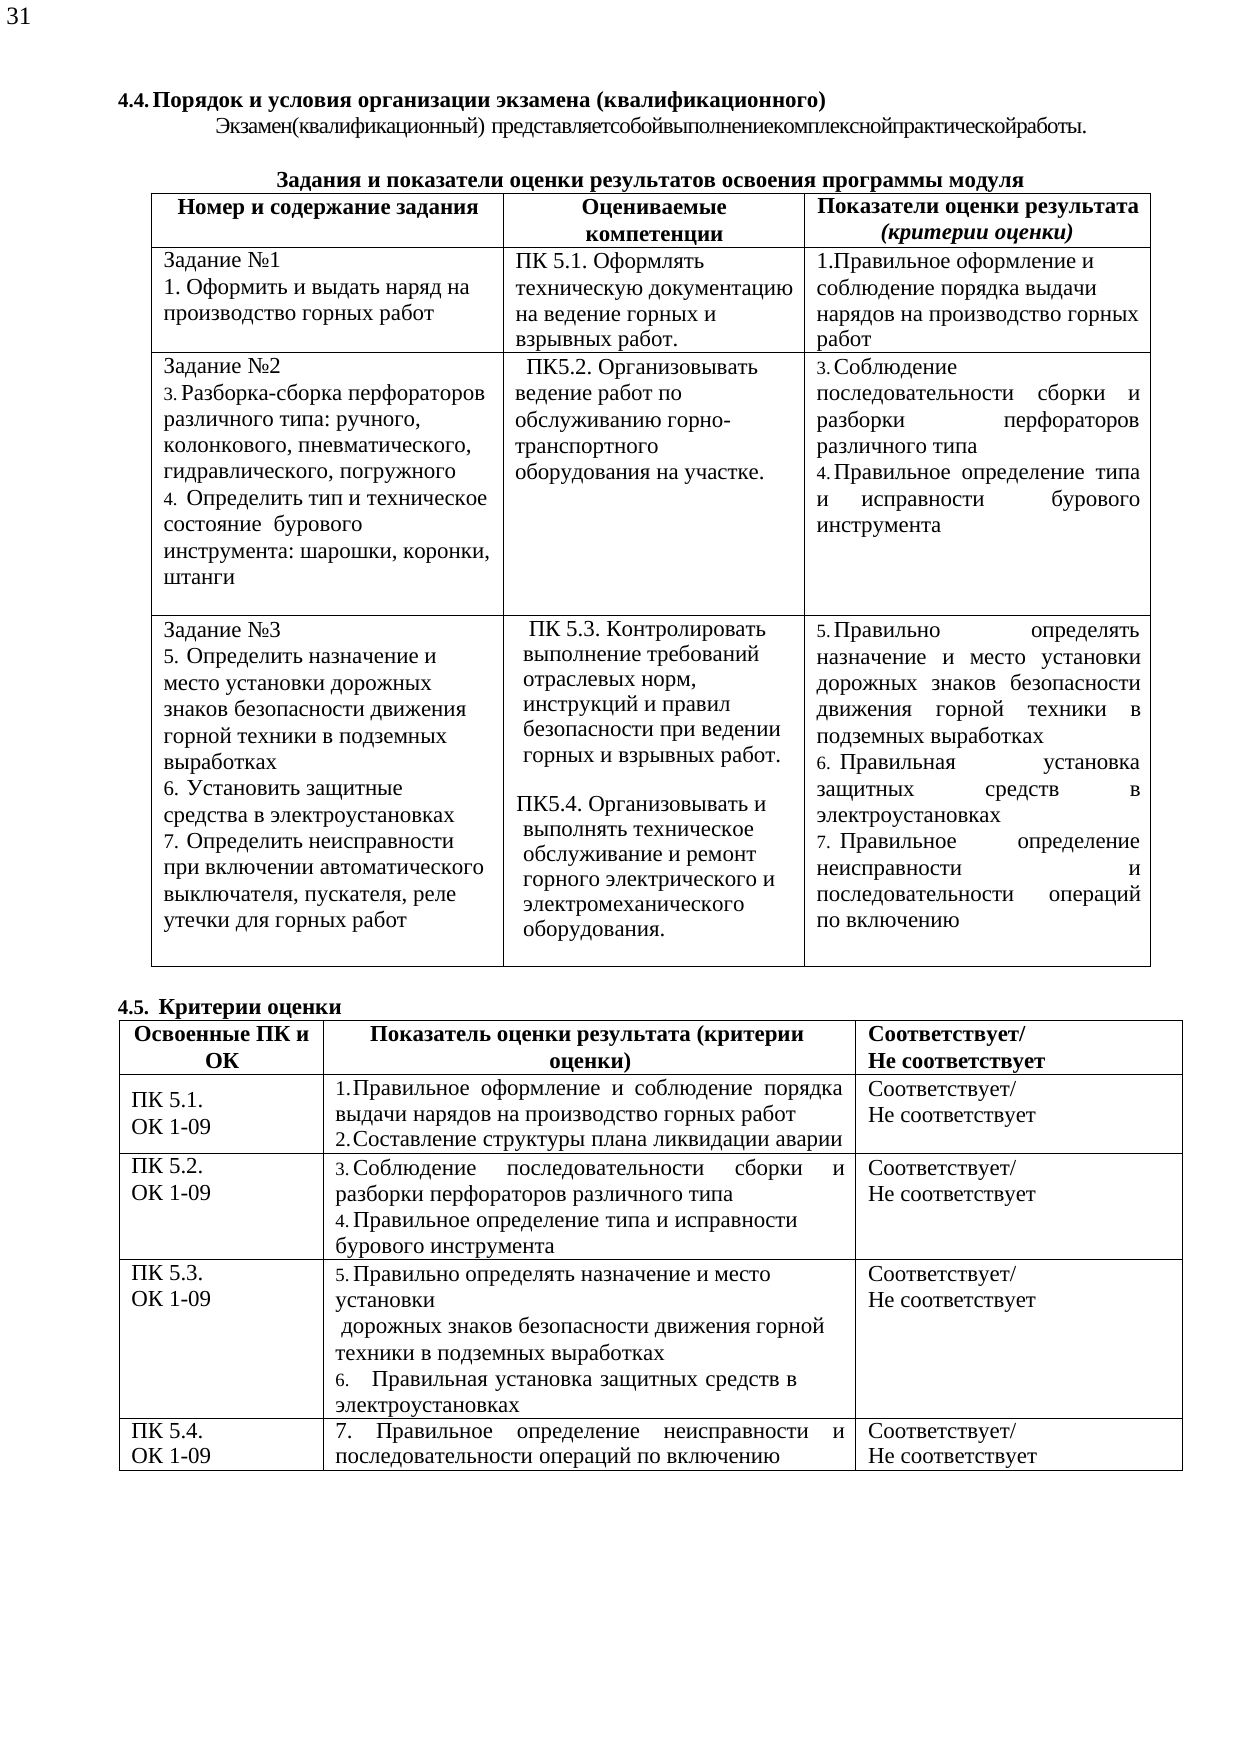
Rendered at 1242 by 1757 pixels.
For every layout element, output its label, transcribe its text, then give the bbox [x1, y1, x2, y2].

table_cell Задание №3 Определить назначение и место установки дорожных знаков безопасности движения горной техники в подземных выработках Установить защитные средства в электроустановках Определить неисправности при включении автоматического выключателя, пускателя, реле утечки для горных работ [152, 616, 503, 966]
table_cell Задание №2 Разборка-сборка перфораторов различного типа: ручного, колонкового, пневматического, гидравлического, погружного Определить тип и техническое состояние бурового инструмента: шарошки, коронки, штанги [152, 353, 503, 615]
table_cell ПК 5.1. Оформлять техническую документацию на ведение горных и взрывных работ. [504, 248, 804, 352]
table_cell Правильное оформление и соблюдение порядка выдачи нарядов на производство горных работ Составление структуры плана ликвидации аварии [324, 1075, 855, 1152]
table_header Оцениваемые компетенции [504, 194, 804, 247]
table_header Показатели оценки результата (критерии оценки) [805, 194, 1150, 247]
table_cell Соблюдение последовательности сборки и разборки перфораторов различного типа Правильное определение типа и исправности бурового инструмента [805, 353, 1150, 615]
table_cell Правильно определять назначение и место установки дорожных знаков безопасности движения горной техники в подземных выработках Правильная установка защитных средств в электроустановках [324, 1260, 855, 1418]
table_cell Соответствует/ Не соответствует [856, 1075, 1182, 1152]
table_header Освоенные ПК и ОК [120, 1021, 323, 1074]
table_cell ПК 5.3. Контролировать выполнение требований отраслевых норм, инструкций и правил безопасности при ведении горных и взрывных работ. ПК5.4. Организовывать и выполнять техническое обслуживание и ремонт горного электрического и электромеханического оборудования. [504, 616, 804, 966]
table_cell ПК 5.4. ОК 1-09 [120, 1419, 323, 1470]
list Порядок и условия организации экзамена (квалификационного) [118, 87, 1212, 113]
text Экзамен(квалификационный) представляетсобойвыполнениекомплекснойпрактическойработы. [117, 113, 1186, 139]
table_cell Соответствует/ Не соответствует [856, 1154, 1182, 1259]
table_cell Задание №1 1. Оформить и выдать наряд на производство горных работ [152, 248, 503, 352]
table_header Соответствует/ Не соответствует [856, 1021, 1182, 1074]
table_cell 7. Правильное определение неисправности и последовательности операций по включению [324, 1419, 855, 1470]
table_cell 1.Правильное оформление и соблюдение порядка выдачи нарядов на производство горных работ [805, 248, 1150, 352]
table_header Номер и содержание задания [152, 194, 503, 247]
table_cell ПК5.2. Организовывать ведение работ по обслуживанию горно- транспортного оборудования на участке. [504, 353, 804, 615]
list Критерии оценки [118, 993, 1212, 1020]
table_cell ПК 5.1. ОК 1-09 [120, 1075, 323, 1152]
table_cell ПК 5.3. ОК 1-09 [120, 1260, 323, 1418]
table_cell Соответствует/ Не соответствует [856, 1260, 1182, 1418]
table_cell ПК 5.2. ОК 1-09 [120, 1154, 323, 1259]
table_cell Соответствует/ Не соответствует [856, 1419, 1182, 1470]
table_header Показатель оценки результата (критерии оценки) [324, 1021, 855, 1074]
table_cell Правильно определять назначение и место установки дорожных знаков безопасности движения горной техники в подземных выработках Правильная установка защитных средств в электроустановках Правильное определение неисправности и последовательности операций по включению [805, 616, 1150, 966]
table_cell Соблюдение последовательности сборки и разборки перфораторов различного типа Правильное определение типа и исправности бурового инструмента [324, 1154, 855, 1259]
text Задания и показатели оценки результатов освоения программы модуля [117, 166, 1183, 193]
